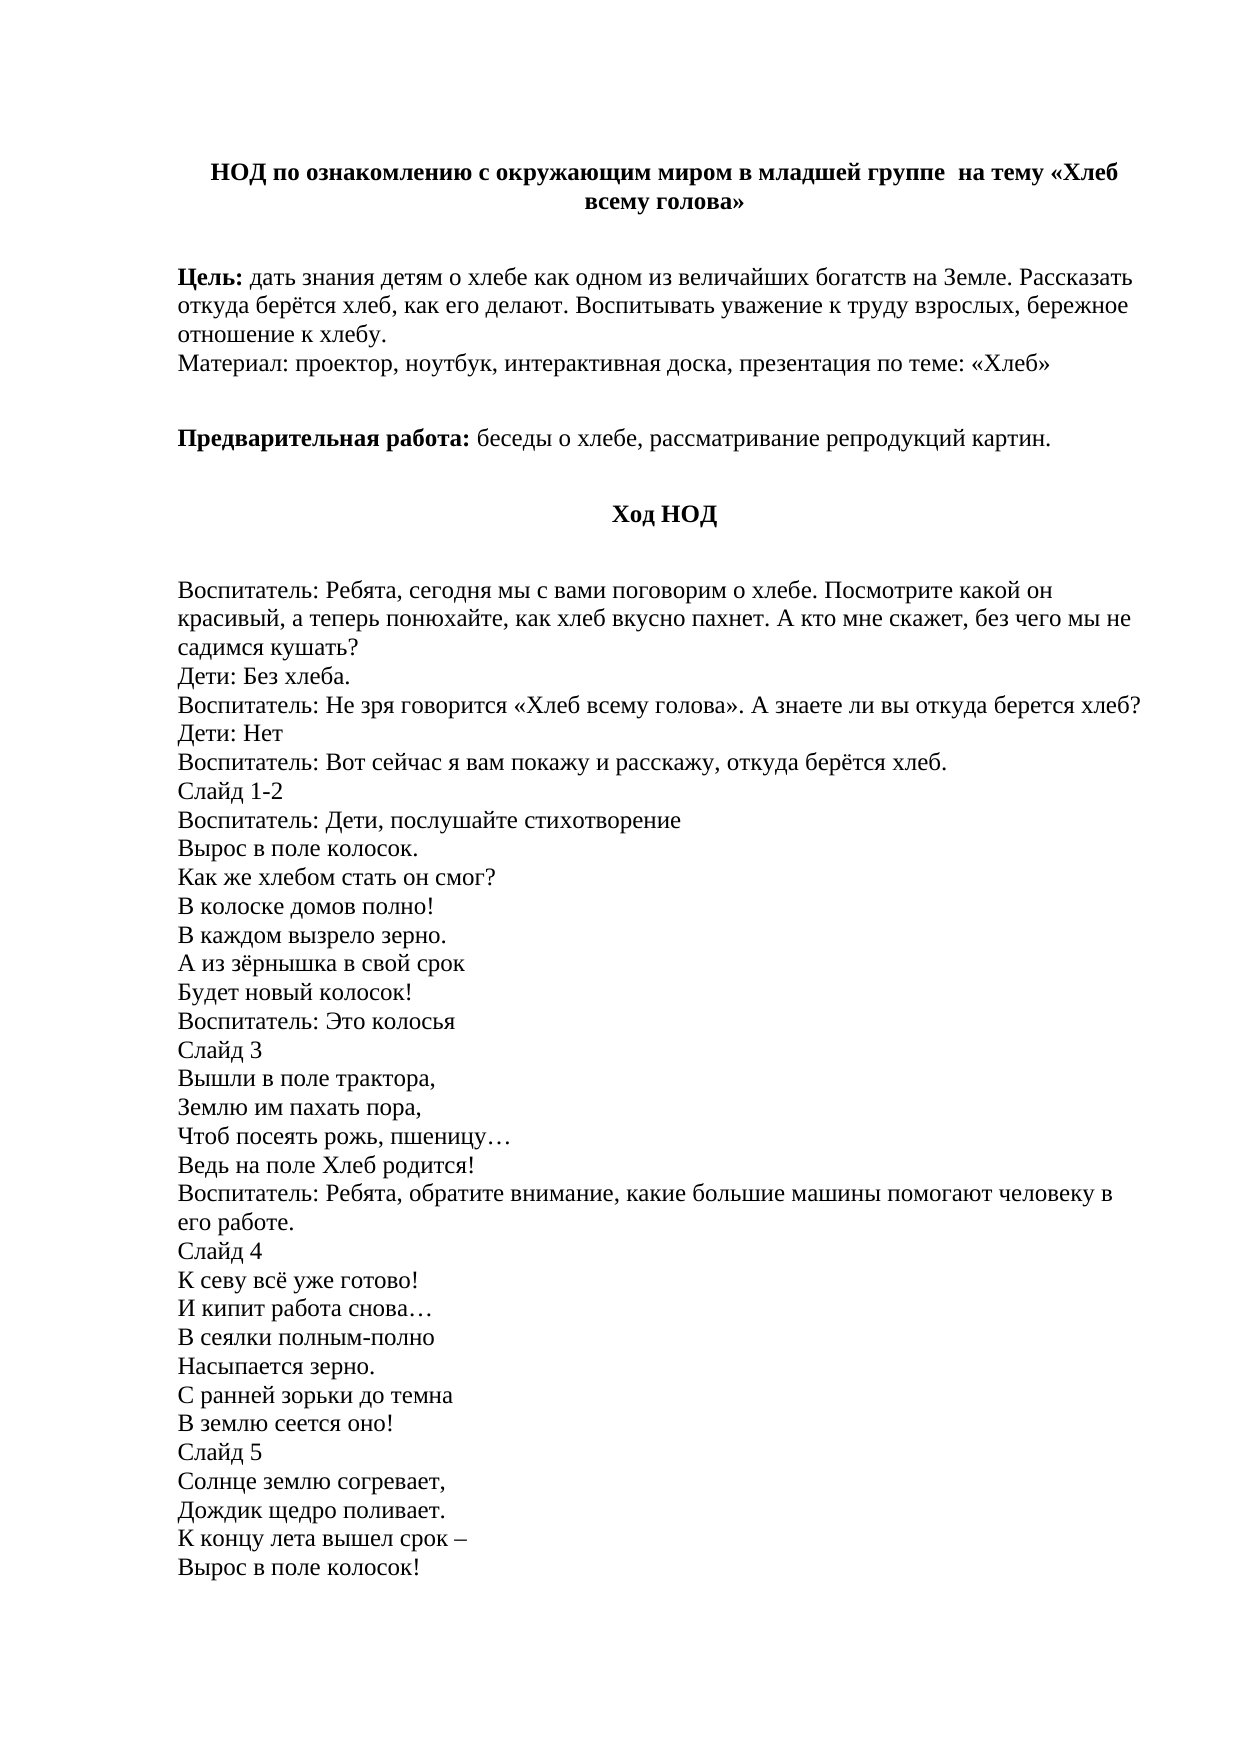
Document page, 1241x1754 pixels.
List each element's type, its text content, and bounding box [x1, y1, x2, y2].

text НОД по ознакомлению с окружающим миром в младшей группе на тему «Хлеб всему голова» [177, 157, 1152, 215]
text Вышли в поле трактора, [177, 1063, 1152, 1092]
text Дети: Нет [177, 718, 1152, 747]
text Воспитатель: Ребята, обратите внимание, какие большие машины помогают человеку в его работе. [177, 1178, 1152, 1236]
text Чтоб посеять рожь, пшеницу… [177, 1121, 1152, 1150]
text Цель: дать знания детям о хлебе как одном из величайших богатств на Земле. Рассказать откуда берётся хлеб, как его делают. Воспитывать уважение к труду взрослых, бережное отношение к хлебу. Материал: проектор, ноутбук, интерактивная доска, презентация по теме: «Хлеб» [177, 262, 1152, 377]
text Воспитатель: Вот сейчас я вам покажу и расскажу, откуда берётся хлеб. [177, 747, 1152, 776]
text Слайд 3 [177, 1035, 1152, 1063]
text К концу лета вышел срок – [177, 1523, 1152, 1552]
text Воспитатель: Дети, послушайте стихотворение [177, 805, 1152, 833]
text В сеялки полным-полно [177, 1322, 1152, 1351]
text И кипит работа снова… [177, 1293, 1152, 1322]
text В колоске домов полно! [177, 891, 1152, 920]
text Вырос в поле колосок. [177, 833, 1152, 862]
text Слайд 4 [177, 1236, 1152, 1265]
text С ранней зорьки до темна [177, 1380, 1152, 1408]
text В землю сеется оно! [177, 1408, 1152, 1437]
text К севу всё уже готово! [177, 1265, 1152, 1293]
text Как же хлебом стать он смог? [177, 862, 1152, 891]
text Ведь на поле Хлеб родится! [177, 1150, 1152, 1178]
text Дождик щедро поливает. [177, 1495, 1152, 1523]
text Воспитатель: Это колосья [177, 1006, 1152, 1035]
text Насыпается зерно. [177, 1351, 1152, 1380]
text А из зёрнышка в свой срок [177, 948, 1152, 977]
text Слайд 1-2 [177, 776, 1152, 805]
text В каждом вызрело зерно. [177, 920, 1152, 948]
text Слайд 5 [177, 1437, 1152, 1466]
text Землю им пахать пора, [177, 1092, 1152, 1121]
text Вырос в поле колосок! [177, 1552, 1152, 1581]
text Ход НОД [177, 499, 1152, 528]
text Солнце землю согревает, [177, 1466, 1152, 1495]
text Воспитатель: Ребята, сегодня мы с вами поговорим о хлебе. Посмотрите какой он красивый, а теперь понюхайте, как хлеб вкусно пахнет. А кто мне скажет, без чего мы не садимся кушать? [177, 575, 1152, 661]
text Предварительная работа: беседы о хлебе, рассматривание репродукций картин. [177, 423, 1152, 452]
text Будет новый колосок! [177, 977, 1152, 1006]
text Воспитатель: Не зря говорится «Хлеб всему голова». А знаете ли вы откуда берется хлеб? [177, 690, 1152, 718]
text Дети: Без хлеба. [177, 661, 1152, 690]
